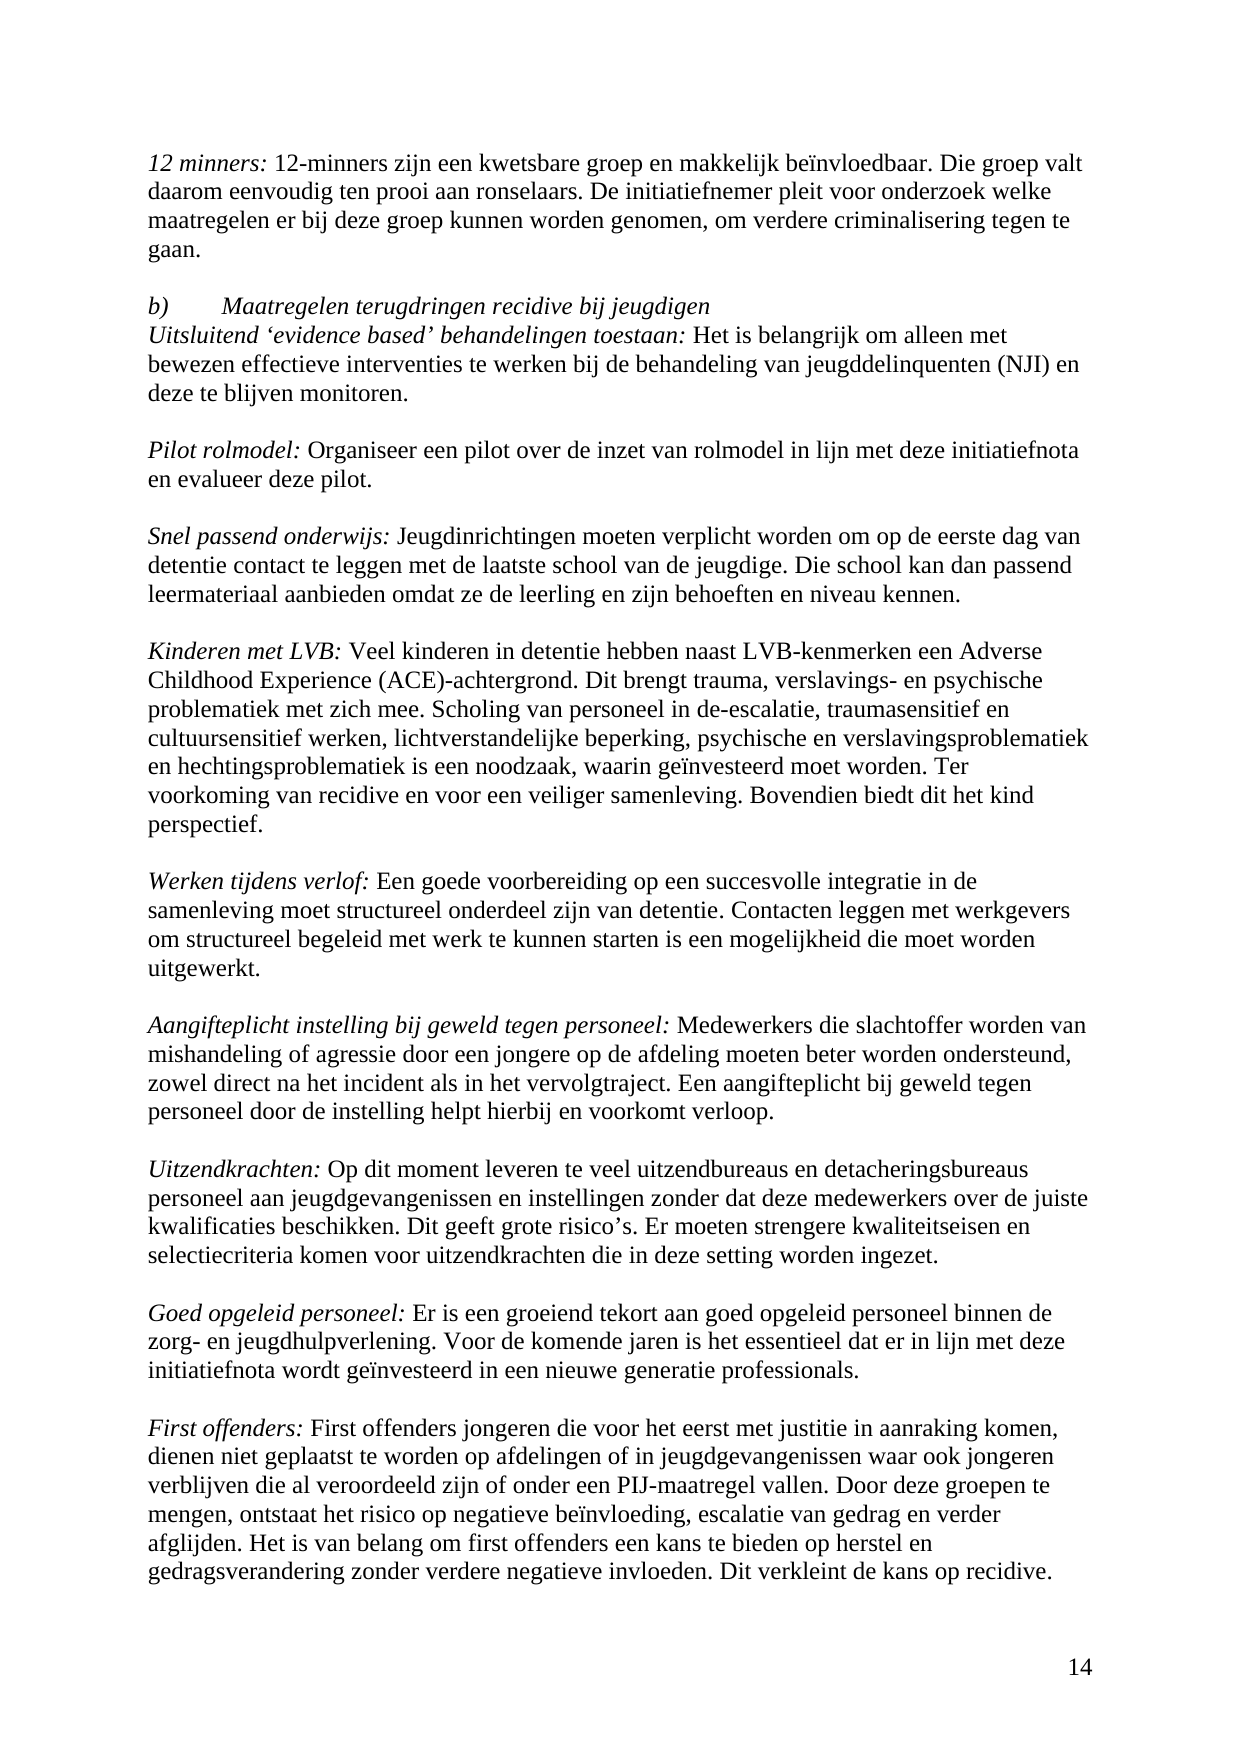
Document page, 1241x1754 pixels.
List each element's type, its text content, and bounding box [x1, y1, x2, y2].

list Snel passend onderwijs: Jeugdinrichtingen moeten verplicht worden om op de eerste dag van detentie contact te leggen met de laatste school van de jeugdige. Die school kan dan passend leermateriaal aanbieden omdat ze de leerling en zijn behoeften en niveau kennen. [148, 521, 1093, 608]
text Goed opgeleid personeel: Er is een groeiend tekort aan goed opgeleid personeel binnen de zorg- en jeugdhulpverlening. Voor de komende jaren is het essentieel dat er in lijn met deze initiatiefnota wordt geïnvesteerd in een nieuwe generatie professionals. [148, 1298, 1093, 1384]
text First offenders: First offenders jongeren die voor het eerst met justitie in aanraking komen, dienen niet geplaatst te worden op afdelingen of in jeugdgevangenissen waar ook jongeren verblijven die al veroordeeld zijn of onder een PIJ-maatregel vallen. Door deze groepen te mengen, ontstaat het risico op negatieve beïnvloeding, escalatie van gedrag en verder afglijden. Het is van belang om first offenders een kans te bieden op herstel en gedragsverandering zonder verdere negatieve invloeden. Dit verkleint de kans op recidive. [148, 1413, 1093, 1585]
list Werken tijdens verlof: Een goede voorbereiding op een succesvolle integratie in de samenleving moet structureel onderdeel zijn van detentie. Contacten leggen met werkgevers om structureel begeleid met werk te kunnen starten is een mogelijkheid die moet worden uitgewerkt. [148, 866, 1093, 981]
text Uitzendkrachten: Op dit moment leveren te veel uitzendbureaus en detacheringsbureaus personeel aan jeugdgevangenissen en instellingen zonder dat deze medewerkers over de juiste kwalificaties beschikken. Dit geeft grote risico’s. Er moeten strengere kwaliteitseisen en selectiecriteria komen voor uitzendkrachten die in deze setting worden ingezet. [148, 1154, 1093, 1269]
list 12 minners: 12-minners zijn een kwetsbare groep en makkelijk beïnvloedbaar. Die groep valt daarom eenvoudig ten prooi aan ronselaars. De initiatiefnemer pleit voor onderzoek welke maatregelen er bij deze groep kunnen worden genomen, om verdere criminalisering tegen te gaan. [148, 148, 1093, 263]
text Uitsluitend ‘evidence based’ behandelingen toestaan: Het is belangrijk om alleen met bewezen effectieve interventies te werken bij de behandeling van jeugddelinquenten (NJI) en deze te blijven monitoren. [148, 320, 1093, 406]
text Aangifteplicht instelling bij geweld tegen personeel: Medewerkers die slachtoffer worden van mishandeling of agressie door een jongere op de afdeling moeten beter worden ondersteund, zowel direct na het incident als in het vervolgtraject. Een aangifteplicht bij geweld tegen personeel door de instelling helpt hierbij en voorkomt verloop. [148, 1010, 1093, 1125]
list Maatregelen terugdringen recidive bij jeugdigen [148, 291, 1093, 320]
list Kinderen met LVB: Veel kinderen in detentie hebben naast LVB-kenmerken een Adverse Childhood Experience (ACE)-achtergrond. Dit brengt trauma, verslavings- en psychische problematiek met zich mee. Scholing van personeel in de-escalatie, traumasensitief en cultuursensitief werken, lichtverstandelijke beperking, psychische en verslavingsproblematiek en hechtingsproblematiek is een noodzaak, waarin geïnvesteerd moet worden. Ter voorkoming van recidive en voor een veiliger samenleving. Bovendien biedt dit het kind perspectief. [148, 636, 1093, 838]
text Pilot rolmodel: Organiseer een pilot over de inzet van rolmodel in lijn met deze initiatiefnota en evalueer deze pilot. [148, 435, 1093, 493]
